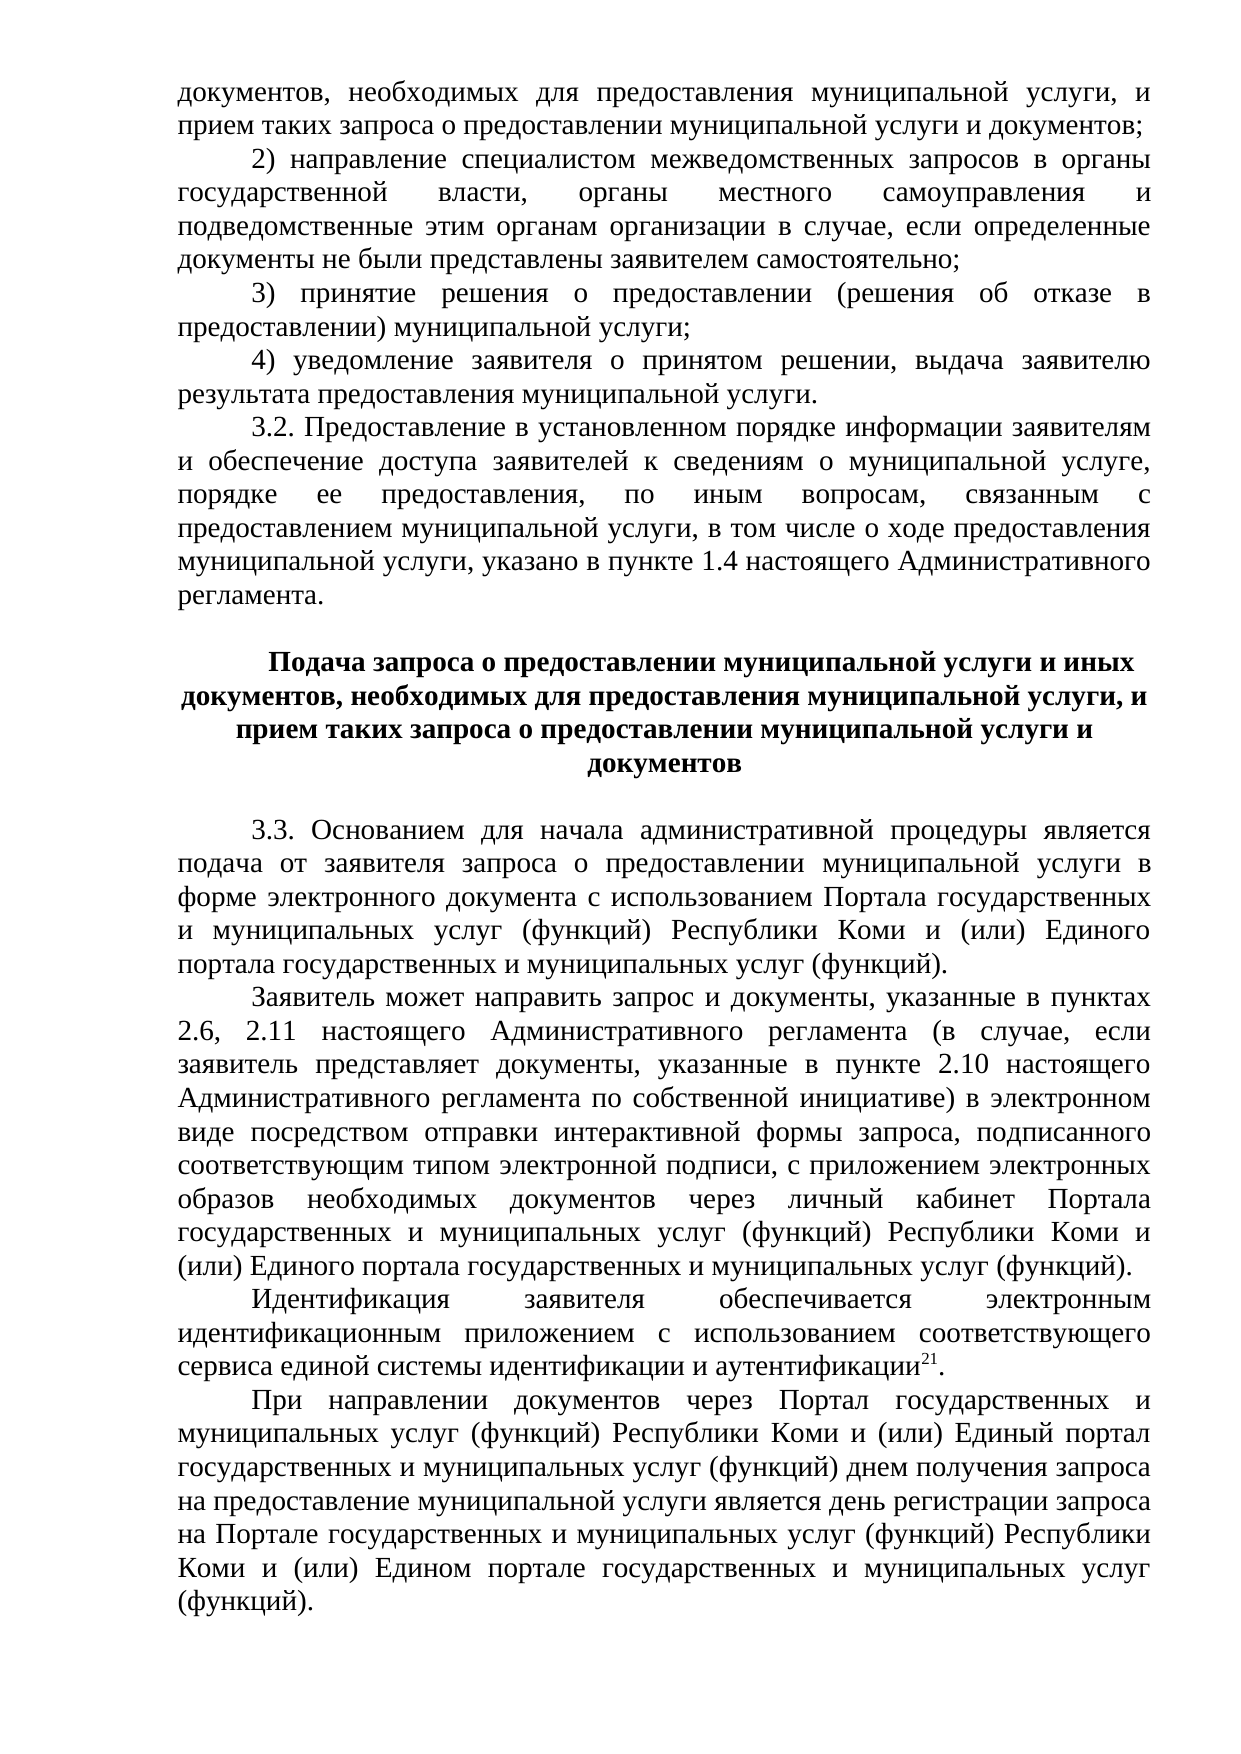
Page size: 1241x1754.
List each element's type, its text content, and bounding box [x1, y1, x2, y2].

text 3) принятие решения о предоставлении (решения об отказе в предоставлении) муниципальной услуги; [177, 275, 1152, 342]
text 3.2. Предоставление в установленном порядке информации заявителям и обеспечение доступа заявителей к сведениям о муниципальной услуге, порядке ее предоставления, по иным вопросам, связанным с предоставлением муниципальной услуги, в том числе о ходе предоставления муниципальной услуги, указано в пункте 1.4 настоящего Административного регламента. [177, 409, 1152, 611]
text При направлении документов через Портал государственных и муниципальных услуг (функций) Республики Коми и (или) Единый портал государственных и муниципальных услуг (функций) днем получения запроса на предоставление муниципальной услуги является день регистрации запроса на Портале государственных и муниципальных услуг (функций) Республики Коми и (или) Едином портале государственных и муниципальных услуг (функций). [177, 1382, 1152, 1617]
text 2) направление специалистом межведомственных запросов в органы государственной власти, органы местного самоуправления и подведомственные этим органам организации в случае, если определенные документы не были представлены заявителем самостоятельно; [177, 141, 1152, 275]
text 4) уведомление заявителя о принятом решении, выдача заявителю результата предоставления муниципальной услуги. [177, 342, 1152, 409]
text Заявитель может направить запрос и документы, указанные в пунктах 2.6, 2.11 настоящего Административного регламента (в случае, если заявитель представляет документы, указанные в пункте 2.10 настоящего Административного регламента по собственной инициативе) в электронном виде посредством отправки интерактивной формы запроса, подписанного соответствующим типом электронной подписи, с приложением электронных образов необходимых документов через личный кабинет Портала государственных и муниципальных услуг (функций) Республики Коми и (или) Единого портала государственных и муниципальных услуг (функций). [177, 979, 1152, 1281]
text Идентификация заявителя обеспечивается электронным идентификационным приложением с использованием соответствующего сервиса единой системы идентификации и аутентификации21. [177, 1281, 1152, 1382]
text Подача запроса о предоставлении муниципальной услуги и иных документов, необходимых для предоставления муниципальной услуги, и прием таких запроса о предоставлении муниципальной услуги и документов [177, 644, 1152, 778]
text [177, 74, 1152, 141]
text 3.3. Основанием для начала административной процедуры является подача от заявителя запроса о предоставлении муниципальной услуги в форме электронного документа с использованием Портала государственных и муниципальных услуг (функций) Республики Коми и (или) Единого портала государственных и муниципальных услуг (функций). [177, 812, 1152, 979]
